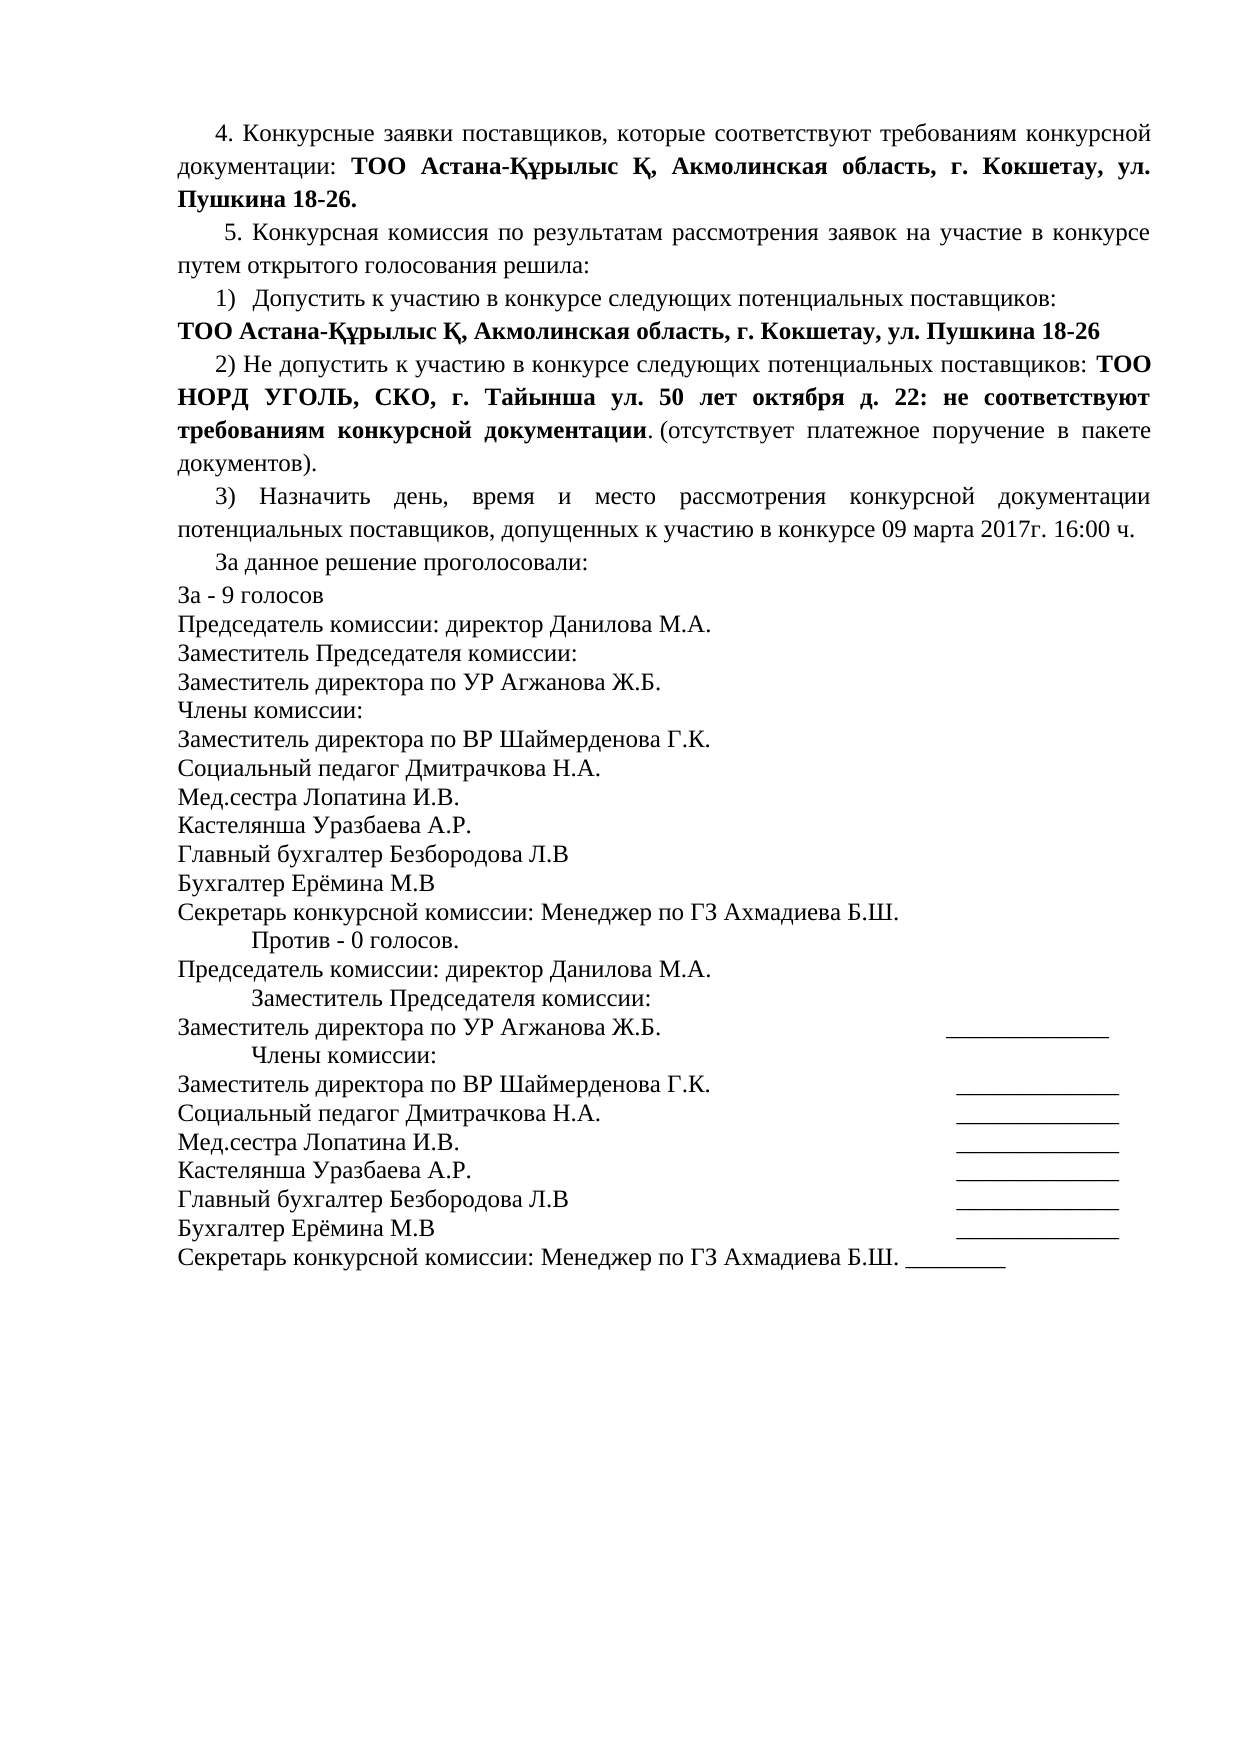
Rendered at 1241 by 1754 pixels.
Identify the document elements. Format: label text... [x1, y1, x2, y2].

text 3) Назначить день, время и место рассмотрения конкурсной документации потенциальных поставщиков, допущенных к участию в конкурсе 09 марта 2017г. 16:00 ч. [177, 481, 1152, 543]
text Заместитель директора по ВР Шаймерденова Г.К. [177, 724, 1152, 753]
text Заместитель Председателя комиссии: [177, 983, 1152, 1012]
text Члены комиссии: [177, 1040, 1152, 1069]
text Заместитель директора по УР Агжанова Ж.Б. [177, 667, 1152, 695]
text Председатель комиссии: директор Данилова М.А. [177, 609, 1152, 638]
text Мед.сестра Лопатина И.В. _____________ [177, 1127, 1152, 1155]
text 2) Не допустить к участию в конкурсе следующих потенциальных поставщиков: ТОО НОРД УГОЛЬ, СКО, г. Тайынша ул. 50 лет октября д. 22: не соответствуют требованиям конкурсной документации. (отсутствует платежное поручение в пакете документов). [177, 349, 1152, 477]
text ТОО Астана-Құрылыс Қ, Акмолинская область, г. Кокшетау, ул. Пушкина 18-26 [177, 316, 1152, 345]
text Главный бухгалтер Безбородова Л.В _____________ [177, 1184, 1152, 1213]
text Секретарь конкурсной комиссии: Менеджер по ГЗ Ахмадиева Б.Ш. [177, 897, 1152, 925]
text Бухгалтер Ерёмина М.В [177, 868, 1152, 897]
list Допустить к участию в конкурсе следующих потенциальных поставщиков: [215, 283, 1152, 312]
text Мед.сестра Лопатина И.В. [177, 782, 1152, 810]
text Социальный педагог Дмитрачкова Н.А. [177, 753, 1152, 782]
text За - 9 голосов [177, 580, 1152, 609]
text Социальный педагог Дмитрачкова Н.А. _____________ [177, 1098, 1152, 1127]
text Заместитель директора по ВР Шаймерденова Г.К. _____________ [177, 1069, 1152, 1098]
text Заместитель директора по УР Агжанова Ж.Б. _____________ [177, 1012, 1152, 1040]
text 5. Конкурсная комиссия по результатам рассмотрения заявок на участие в конкурсе путем открытого голосования решила: [177, 217, 1152, 279]
text Председатель комиссии: директор Данилова М.А. [177, 954, 1152, 983]
text Секретарь конкурсной комиссии: Менеджер по ГЗ Ахмадиева Б.Ш. ________ [177, 1242, 1152, 1270]
text Кастелянша Уразбаева А.Р. [177, 810, 1152, 839]
text Против - 0 голосов. [177, 925, 1152, 954]
text Кастелянша Уразбаева А.Р. _____________ [177, 1155, 1152, 1184]
text Главный бухгалтер Безбородова Л.В [177, 839, 1152, 868]
text Члены комиссии: [177, 695, 1152, 724]
text Бухгалтер Ерёмина М.В _____________ [177, 1213, 1152, 1242]
text Заместитель Председателя комиссии: [177, 638, 1152, 667]
text За данное решение проголосовали: [177, 547, 1152, 576]
text 4. Конкурсные заявки поставщиков, которые соответствуют требованиям конкурсной документации: ТОО Астана-Құрылыс Қ, Акмолинская область, г. Кокшетау, ул. Пушкина 18-26. [177, 118, 1152, 213]
